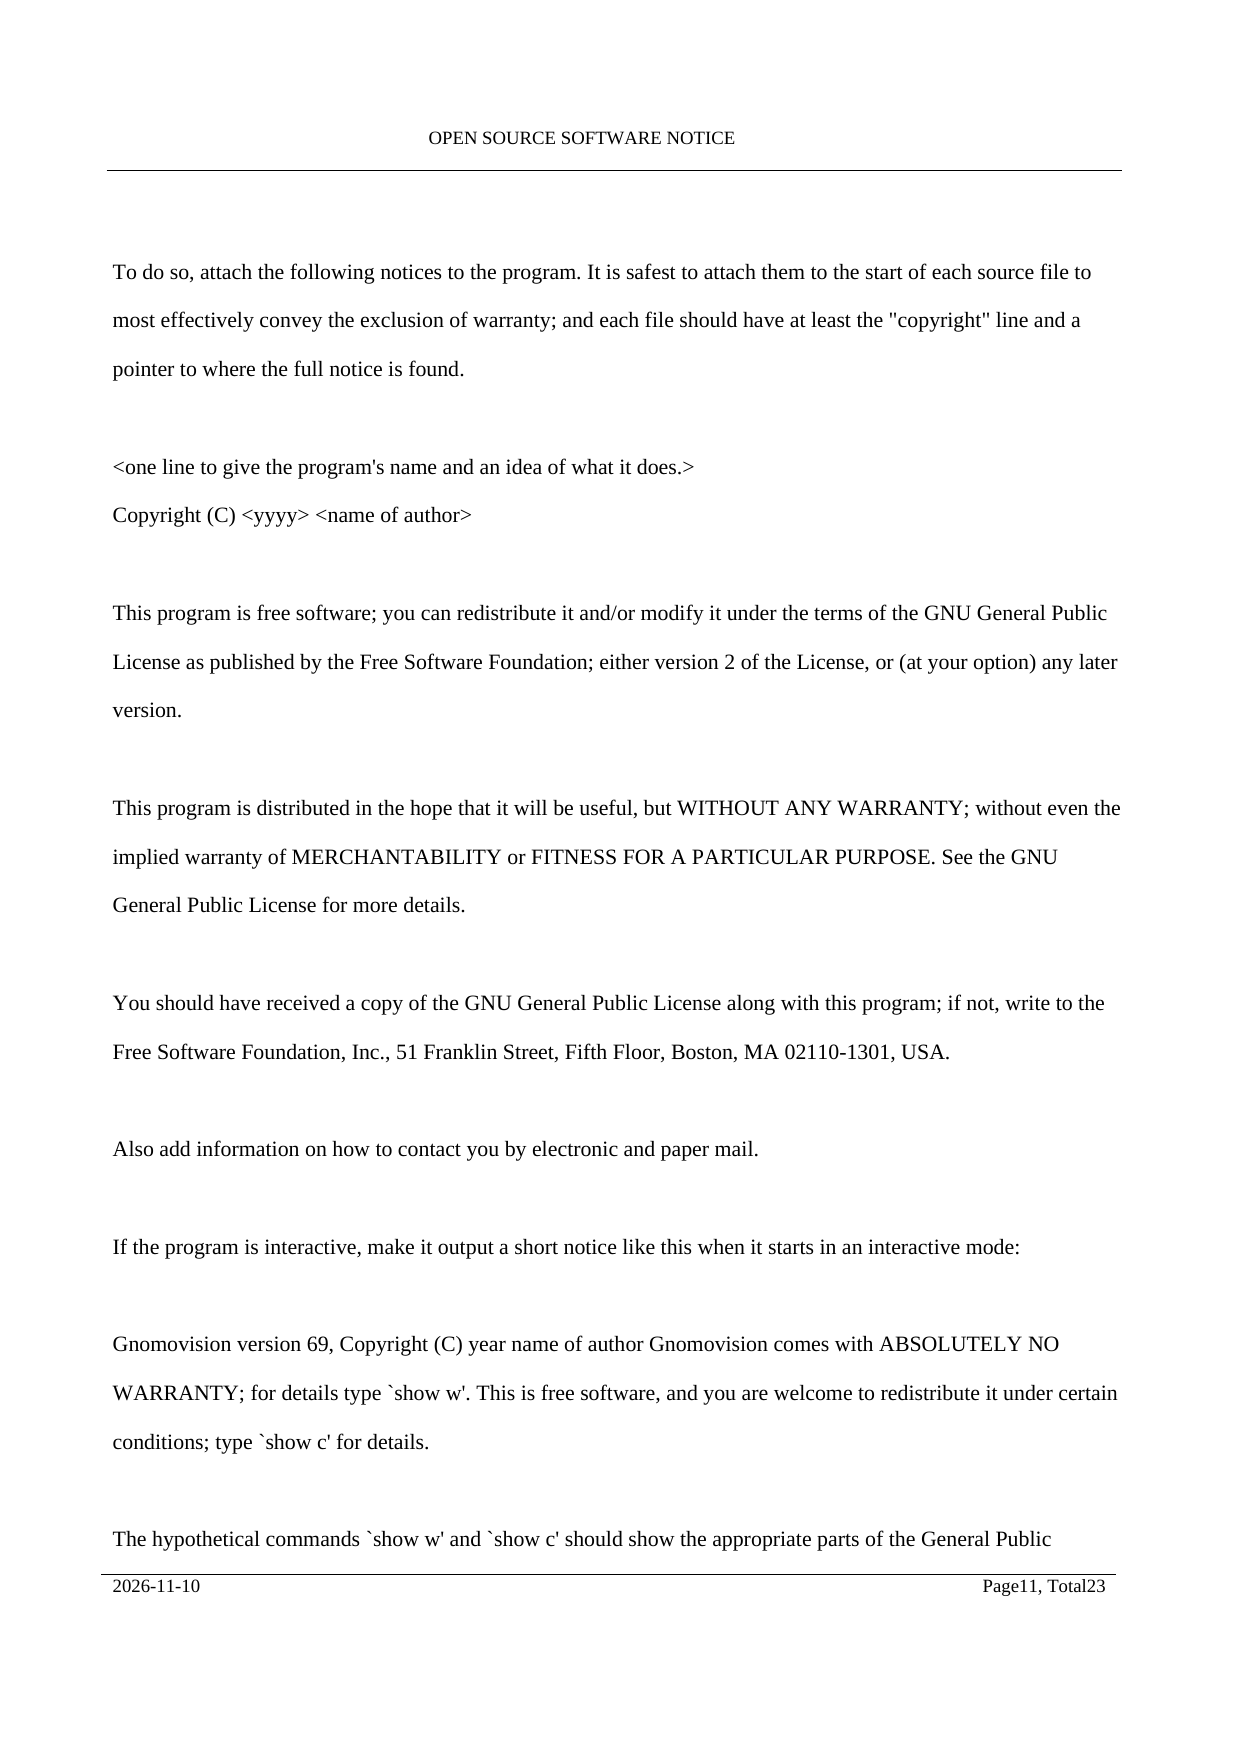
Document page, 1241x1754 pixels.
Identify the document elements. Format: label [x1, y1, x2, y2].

text [112, 206, 1128, 1555]
